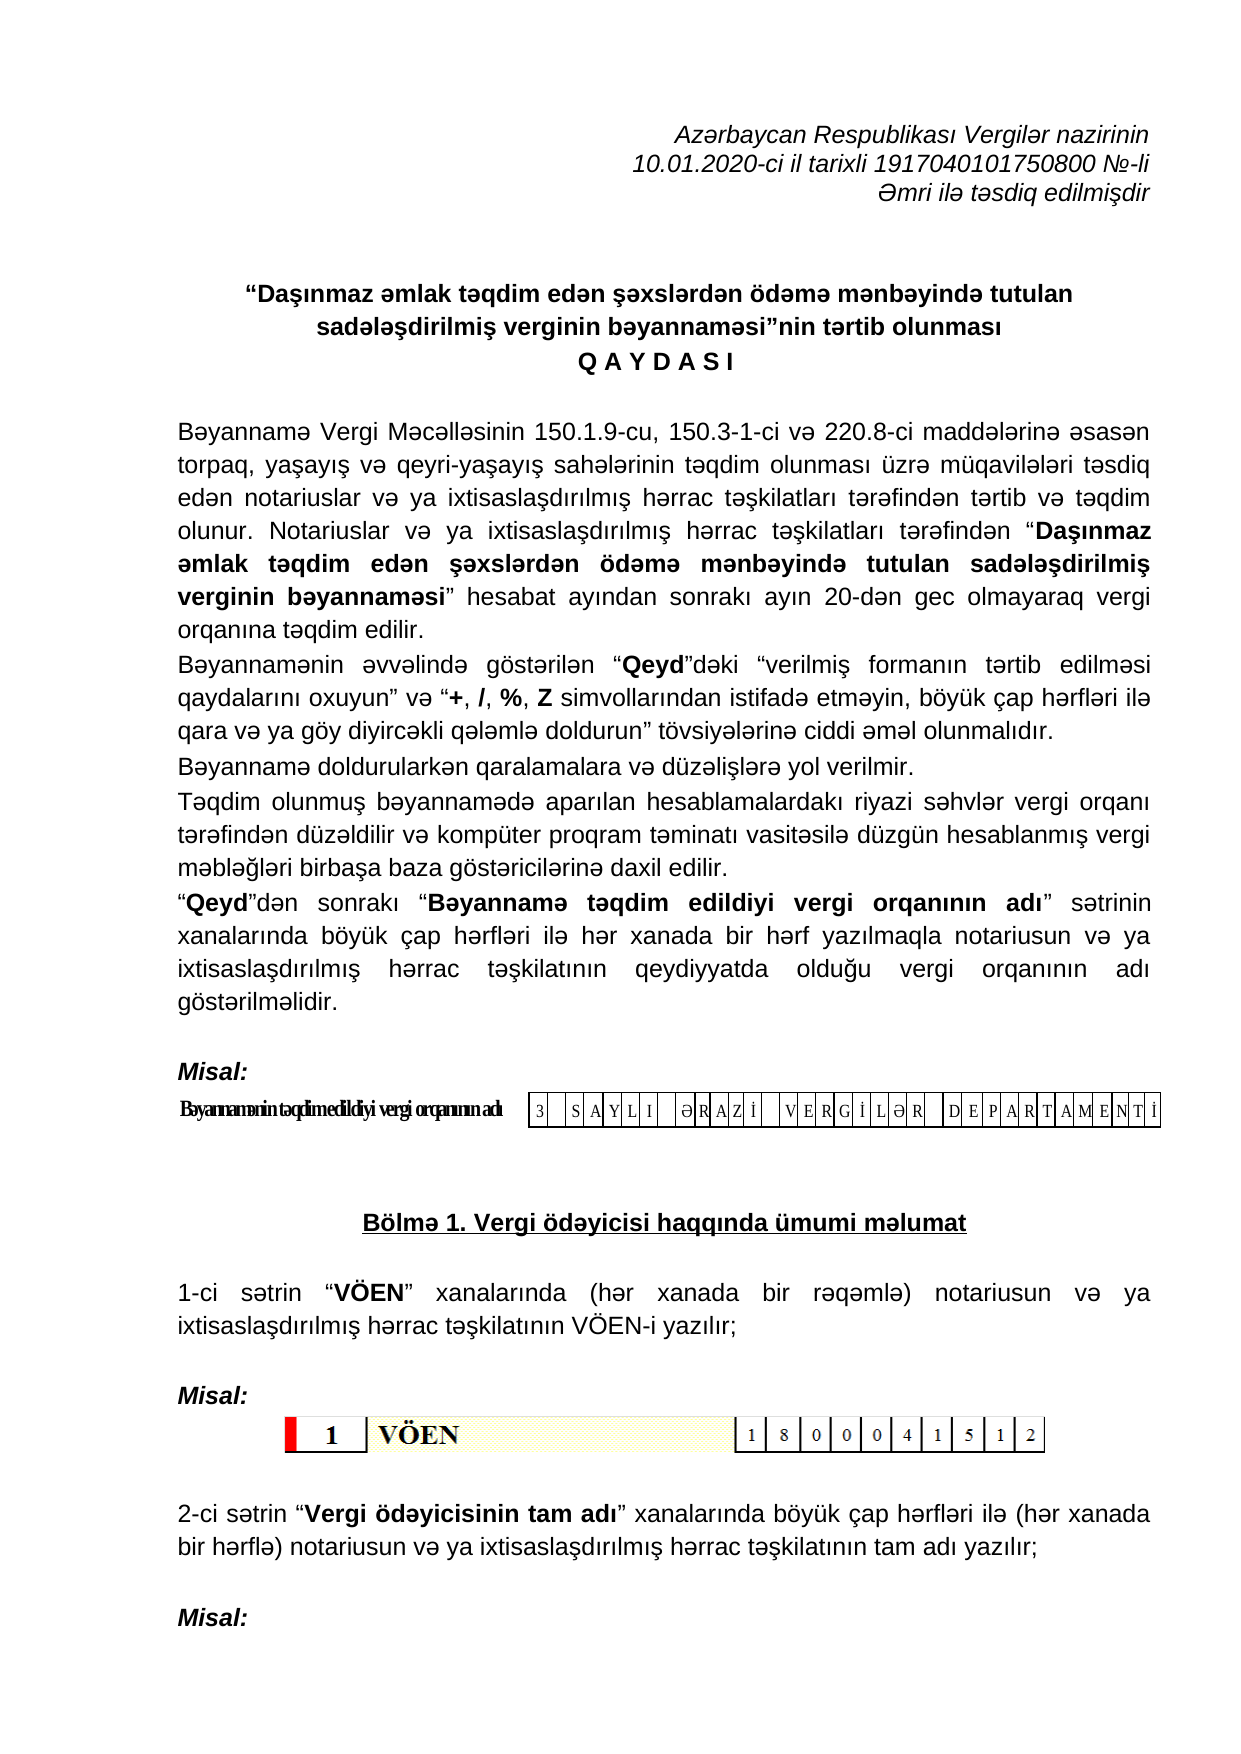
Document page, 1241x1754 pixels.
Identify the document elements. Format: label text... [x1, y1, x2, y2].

text Bəyannamənin əvvəlində göstərilən “Qeyd”dəki “verilmiş formanın tərtib edilməsi qaydalarını oxuyun” və “+, /, %, Z simvollarından istifadə etməyin, böyük çap hərfləri ilə qara və ya göy diyircəkli qələmlə doldurun” tövsiyələrinə ciddi əməl olunmalıdır. [177, 650, 1152, 745]
text Bəyannamə Vergi Məcəlləsinin 150.1.9-cu, 150.3-1-ci və 220.8-ci maddələrinə əsasən torpaq, yaşayış və qeyri-yaşayış sahələrinin təqdim olunması üzrə müqavilələri təsdiq edən notariuslar və ya ixtisaslaşdırılmış hərrac təşkilatları tərəfindən tərtib və təqdim olunur. Notariuslar və ya ixtisaslaşdırılmış hərrac təşkilatları tərəfindən “Daşınmaz əmlak təqdim edən şəxslərdən ödəmə mənbəyində tutulan sadələşdirilmiş verginin bəyannaməsi” hesabat ayından sonrakı ayın 20-dən gec olmayaraq vergi orqanına təqdim edilir. [177, 417, 1152, 644]
text Misal: [177, 1057, 1141, 1086]
text 1-ci sətrin “VÖEN” xanalarında (hər xanada bir rəqəmlə) notariusun və ya ixtisaslaşdırılmış hərrac təşkilatının VÖEN-i yazılır; [177, 1278, 1152, 1340]
text “Qeyd”dən sonrakı “Bəyannamə təqdim edildiyi vergi orqanının adı” sətrinin xanalarında böyük çap hərfləri ilə hər xanada bir hərf yazılmaqla notariusun və ya ixtisaslaşdırılmış hərrac təşkilatının qeydiyyatda olduğu vergi orqanının adı göstərilməlidir. [177, 888, 1152, 1016]
text Misal: [177, 1602, 1152, 1631]
text Misal: [177, 1381, 1152, 1410]
text Bəyannamə doldurularkən qaralamalara və düzəlişlərə yol verilmir. [177, 751, 1152, 780]
text “Daşınmaz əmlak təqdim edən şəxslərdən ödəmə mənbəyində tutulan sadələşdirilmiş verginin bəyannaməsi”nin tərtib olunması [177, 279, 1141, 341]
text Bölmə 1. Vergi ödəyicisi haqqında ümumi məlumat [177, 1208, 1152, 1237]
text Azərbaycan Respublikası Vergilər nazirinin 10.01.2020-ci il tarixli 1917040101750800 №-li Əmri ilə təsdiq edilmişdir [177, 120, 1152, 206]
text 2-ci sətrin “Vergi ödəyicisinin tam adı” xanalarında böyük çap hərfləri ilə (hər xanada bir hərflə) notariusun və ya ixtisaslaşdırılmış hərrac təşkilatının tam adı yazılır; [177, 1499, 1152, 1561]
text Təqdim olunmuş bəyannamədə aparılan hesablamalardakı riyazi səhvlər vergi orqanı tərəfindən düzəldilir və kompüter proqram təminatı vasitəsilə düzgün hesablanmış vergi məbləğləri birbaşa baza göstəricilərinə daxil edilir. [177, 787, 1152, 881]
text Q A Y D A S I [140, 347, 1141, 376]
picture [284, 1416, 1045, 1453]
